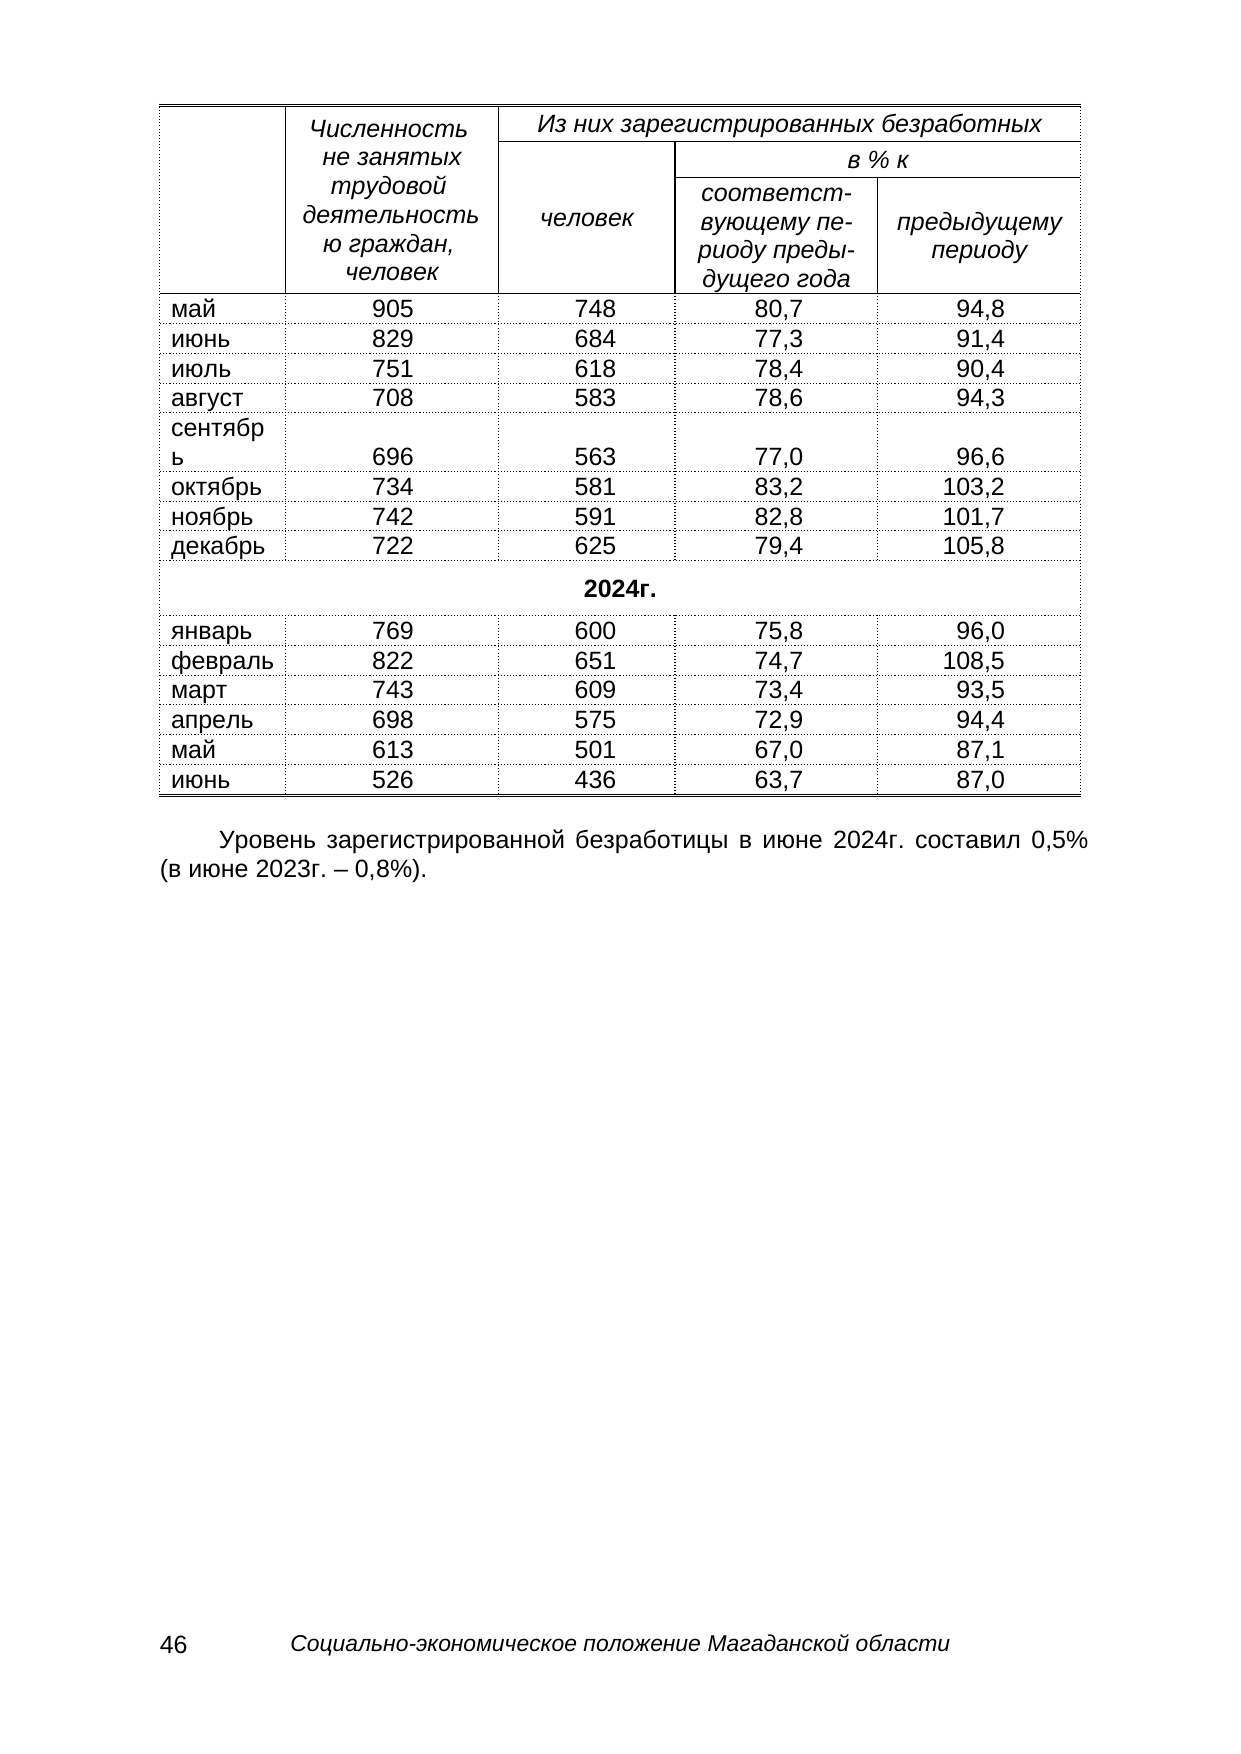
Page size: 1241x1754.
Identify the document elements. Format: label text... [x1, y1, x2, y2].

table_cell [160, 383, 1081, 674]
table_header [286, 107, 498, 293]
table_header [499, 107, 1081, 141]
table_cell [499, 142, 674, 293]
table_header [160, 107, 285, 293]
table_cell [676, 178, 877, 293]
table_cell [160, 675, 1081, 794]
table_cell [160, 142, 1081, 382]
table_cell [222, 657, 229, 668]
text Уровень зарегистрированной безработицы в июне 2024г. составил 0,5% (в июне 2023г. – 0,8%). [159, 826, 1090, 883]
